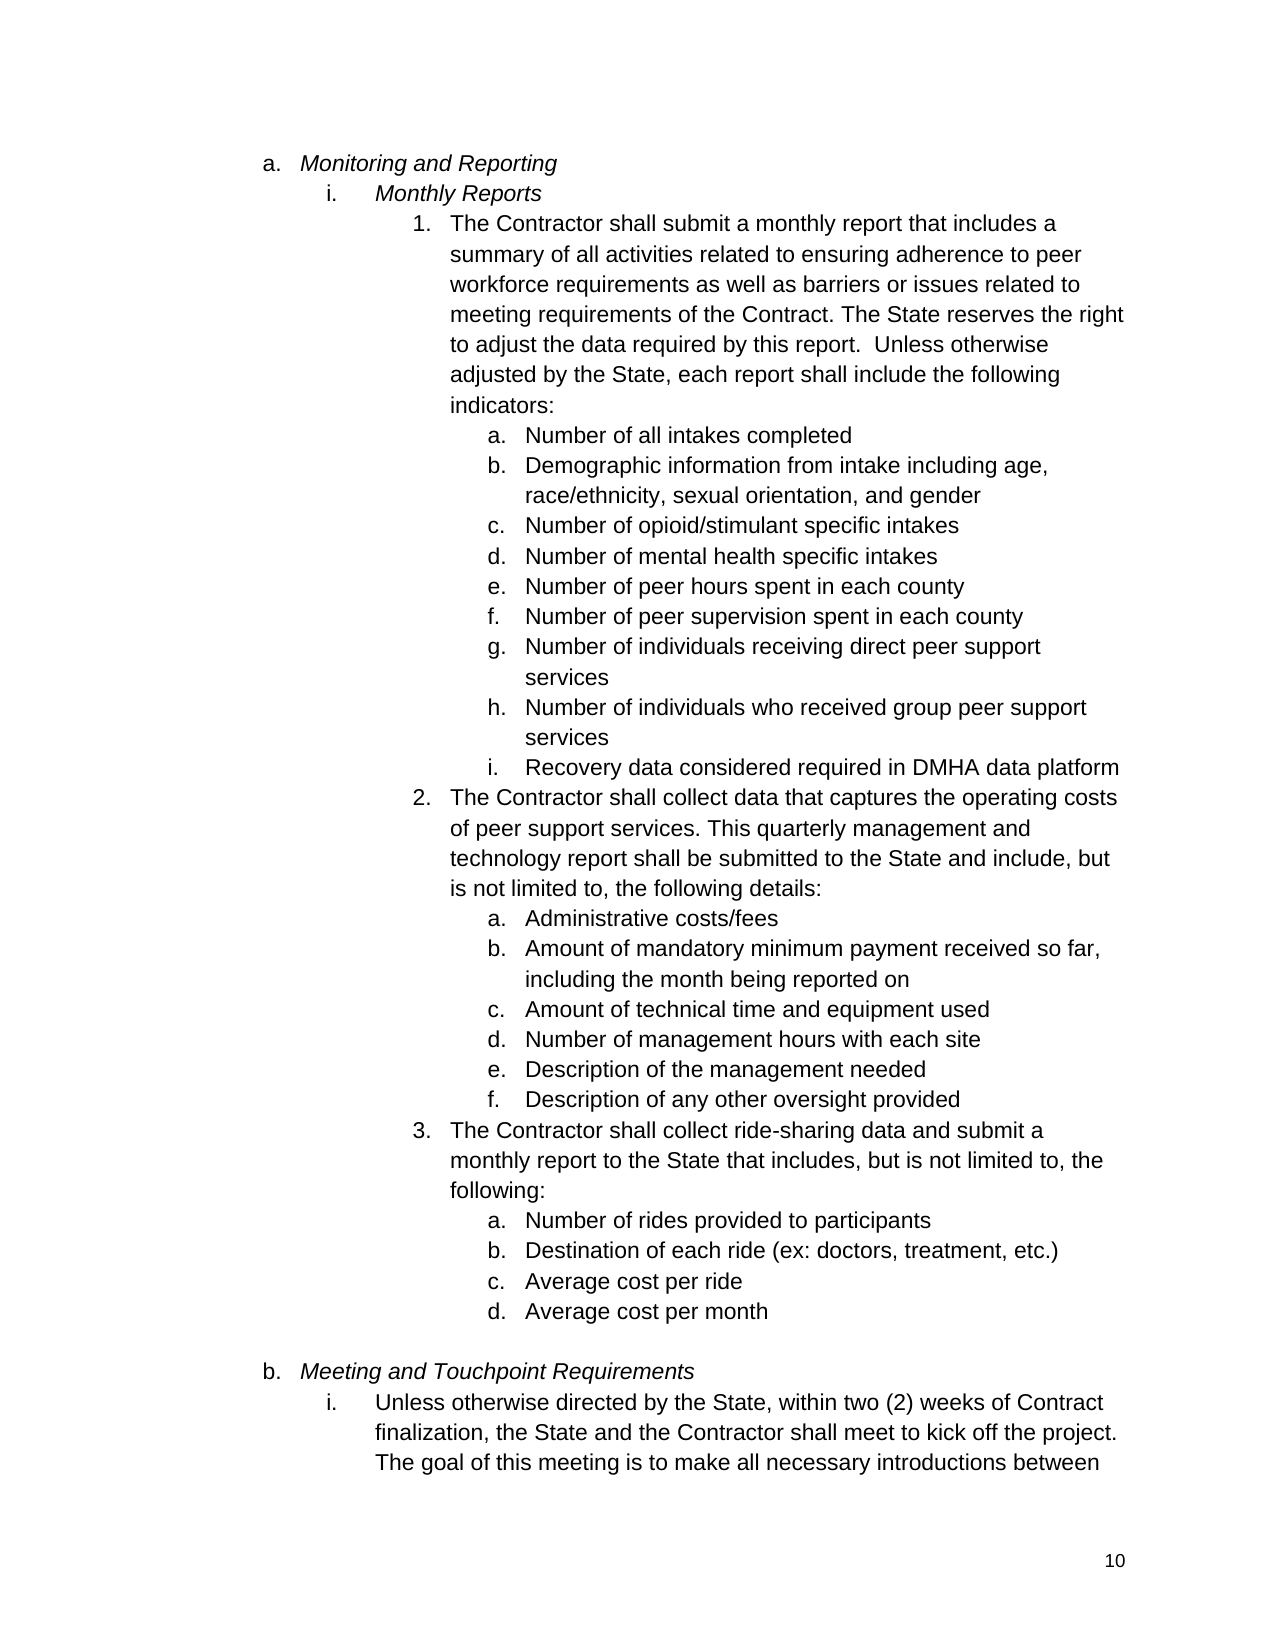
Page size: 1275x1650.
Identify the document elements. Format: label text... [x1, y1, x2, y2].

list Number of management hours with each site [487, 1026, 1125, 1052]
list Number of mental health specific intakes [487, 543, 1125, 569]
list Amount of mandatory minimum payment received so far, including the month being reported on [487, 935, 1125, 992]
list Number of opioid/stimulant specific intakes [487, 512, 1125, 539]
list Number of peer supervision spent in each county [487, 603, 1125, 629]
list Description of the management needed [487, 1056, 1125, 1083]
list The Contractor shall collect data that captures the operating costs of peer support services. This quarterly management and technology report shall be submitted to the State and include, but is not limited to, the following details: [412, 784, 1125, 901]
list The Contractor shall collect ride-sharing data and submit a monthly report to the State that includes, but is not limited to, the following: [412, 1117, 1125, 1203]
list Number of individuals who received group peer support services [487, 694, 1125, 750]
list Average cost per ride [487, 1268, 1125, 1294]
list The Contractor shall submit a monthly report that includes a summary of all activities related to ensuring adherence to peer workforce requirements as well as barriers or issues related to meeting requirements of the Contract. The State reserves the right to adjust the data required by this report. Unless otherwise adjusted by the State, each report shall include the following indicators: [412, 210, 1125, 418]
list Description of any other oversight provided [487, 1086, 1125, 1113]
list Recovery data considered required in DMHA data platform [487, 754, 1125, 781]
list Number of rides provided to participants [487, 1207, 1125, 1234]
list Demographic information from intake including age, race/ethnicity, sexual orientation, and gender [487, 452, 1125, 509]
list Number of all intakes completed [487, 422, 1125, 448]
list Monitoring and Reporting [262, 150, 1125, 176]
list Number of individuals receiving direct peer support services [487, 633, 1125, 690]
list Amount of technical time and equipment used [487, 996, 1125, 1022]
list Monthly Reports [337, 180, 1125, 207]
list Number of peer hours spent in each county [487, 573, 1125, 599]
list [337, 1388, 1125, 1475]
list Average cost per month [487, 1298, 1125, 1324]
list Destination of each ride (ex: doctors, treatment, etc.) [487, 1237, 1125, 1264]
list Meeting and Touchpoint Requirements [262, 1358, 1125, 1385]
list Administrative costs/fees [487, 905, 1125, 932]
